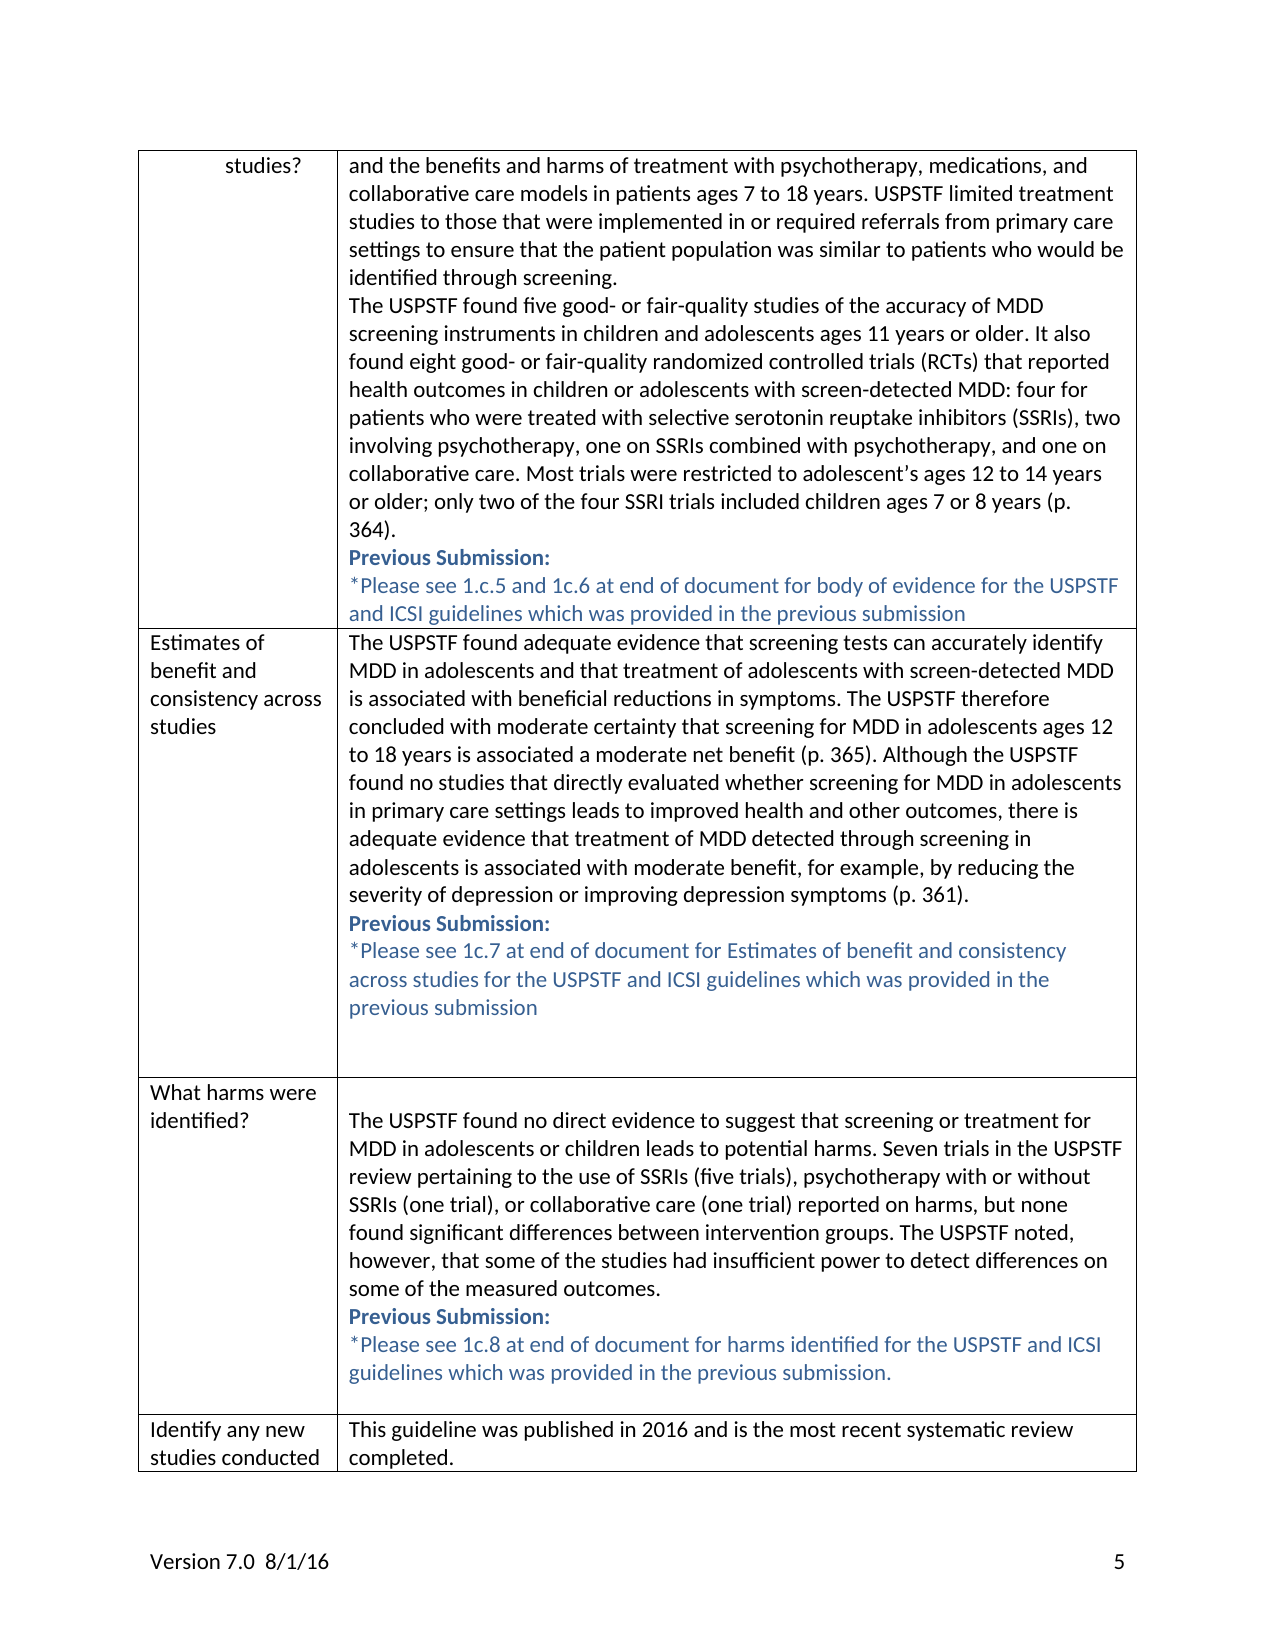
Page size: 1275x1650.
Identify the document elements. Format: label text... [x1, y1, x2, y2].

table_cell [338, 151, 1136, 627]
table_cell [338, 1415, 1136, 1471]
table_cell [139, 1415, 337, 1471]
table_cell Estimates of benefit and consistency across studies [139, 629, 337, 1077]
table_cell The USPSTF found adequate evidence that screening tests can accurately identify MDD in adolescents and that treatment of adolescents with screen-detected MDD is associated with beneficial reductions in symptoms. The USPSTF therefore concluded with moderate certainty that screening for MDD in adolescents ages 12 to 18 years is associated a moderate net benefit (p. 365). Although the USPSTF found no studies that directly evaluated whether screening for MDD in adolescents in primary care settings leads to improved health and other outcomes, there is adequate evidence that treatment of MDD detected through screening in adolescents is associated with moderate benefit, for example, by reducing the severity of depression or improving depression symptoms (p. 361). Previous Submission: *Please see 1c.7 at end of document for Estimates of benefit and consistency across studies for the USPSTF and ICSI guidelines which was provided in the previous submission [338, 629, 1136, 1077]
table_cell What harms were identified? [139, 1078, 337, 1414]
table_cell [139, 151, 337, 627]
table_cell The USPSTF found no direct evidence to suggest that screening or treatment for MDD in adolescents or children leads to potential harms. Seven trials in the USPSTF review pertaining to the use of SSRIs (five trials), psychotherapy with or without SSRIs (one trial), or collaborative care (one trial) reported on harms, but none found significant differences between intervention groups. The USPSTF noted, however, that some of the studies had insufficient power to detect differences on some of the measured outcomes. Previous Submission: *Please see 1c.8 at end of document for harms identified for the USPSTF and ICSI guidelines which was provided in the previous submission. [338, 1078, 1136, 1414]
